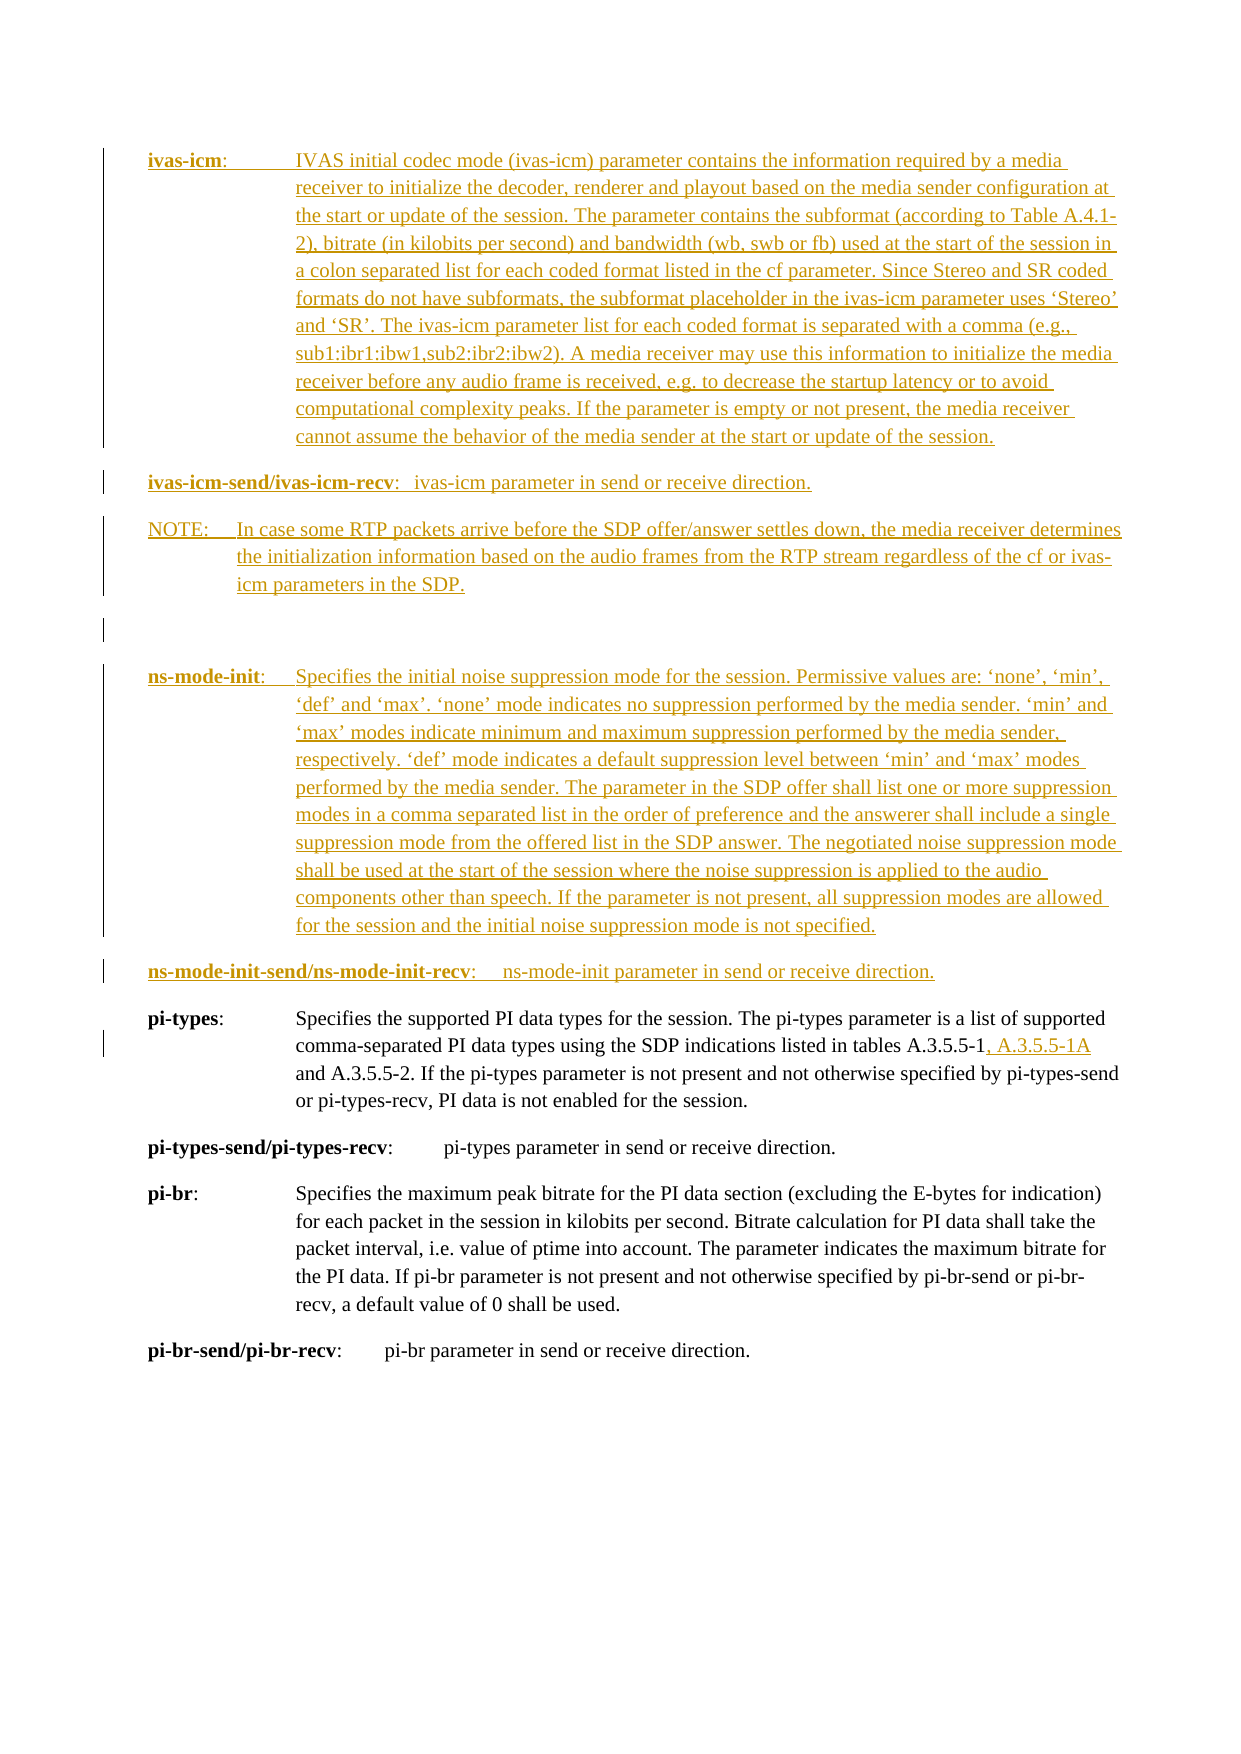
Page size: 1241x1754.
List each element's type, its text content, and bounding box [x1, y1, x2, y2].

text pi-br-send/pi-br-recv: pi-br parameter in send or receive direction. [148, 1338, 1122, 1362]
text pi-br: Specifies the maximum peak bitrate for the PI data section (excluding the E-bytes for indication) for each packet in the session in kilobits per second. Bitrate calculation for PI data shall take the packet interval, i.e. value of ptime into account. The parameter indicates the maximum bitrate for the PI data. If pi-br parameter is not present and not otherwise specified by pi-br-send or pi-br-recv, a default value of 0 shall be used. [148, 1181, 1122, 1316]
text pi-types: Specifies the supported PI data types for the session. The pi-types parameter is a list of supported comma-separated PI data types using the SDP indications listed in tables A.3.5.5-1 and A.3.5.5-2. If the pi-types parameter is not present and not otherwise specified by pi-types-send or pi-types-recv, PI data is not enabled for the session. [148, 1006, 1122, 1112]
text pi-types-send/pi-types-recv: pi-types parameter in send or receive direction. [148, 1135, 1122, 1159]
